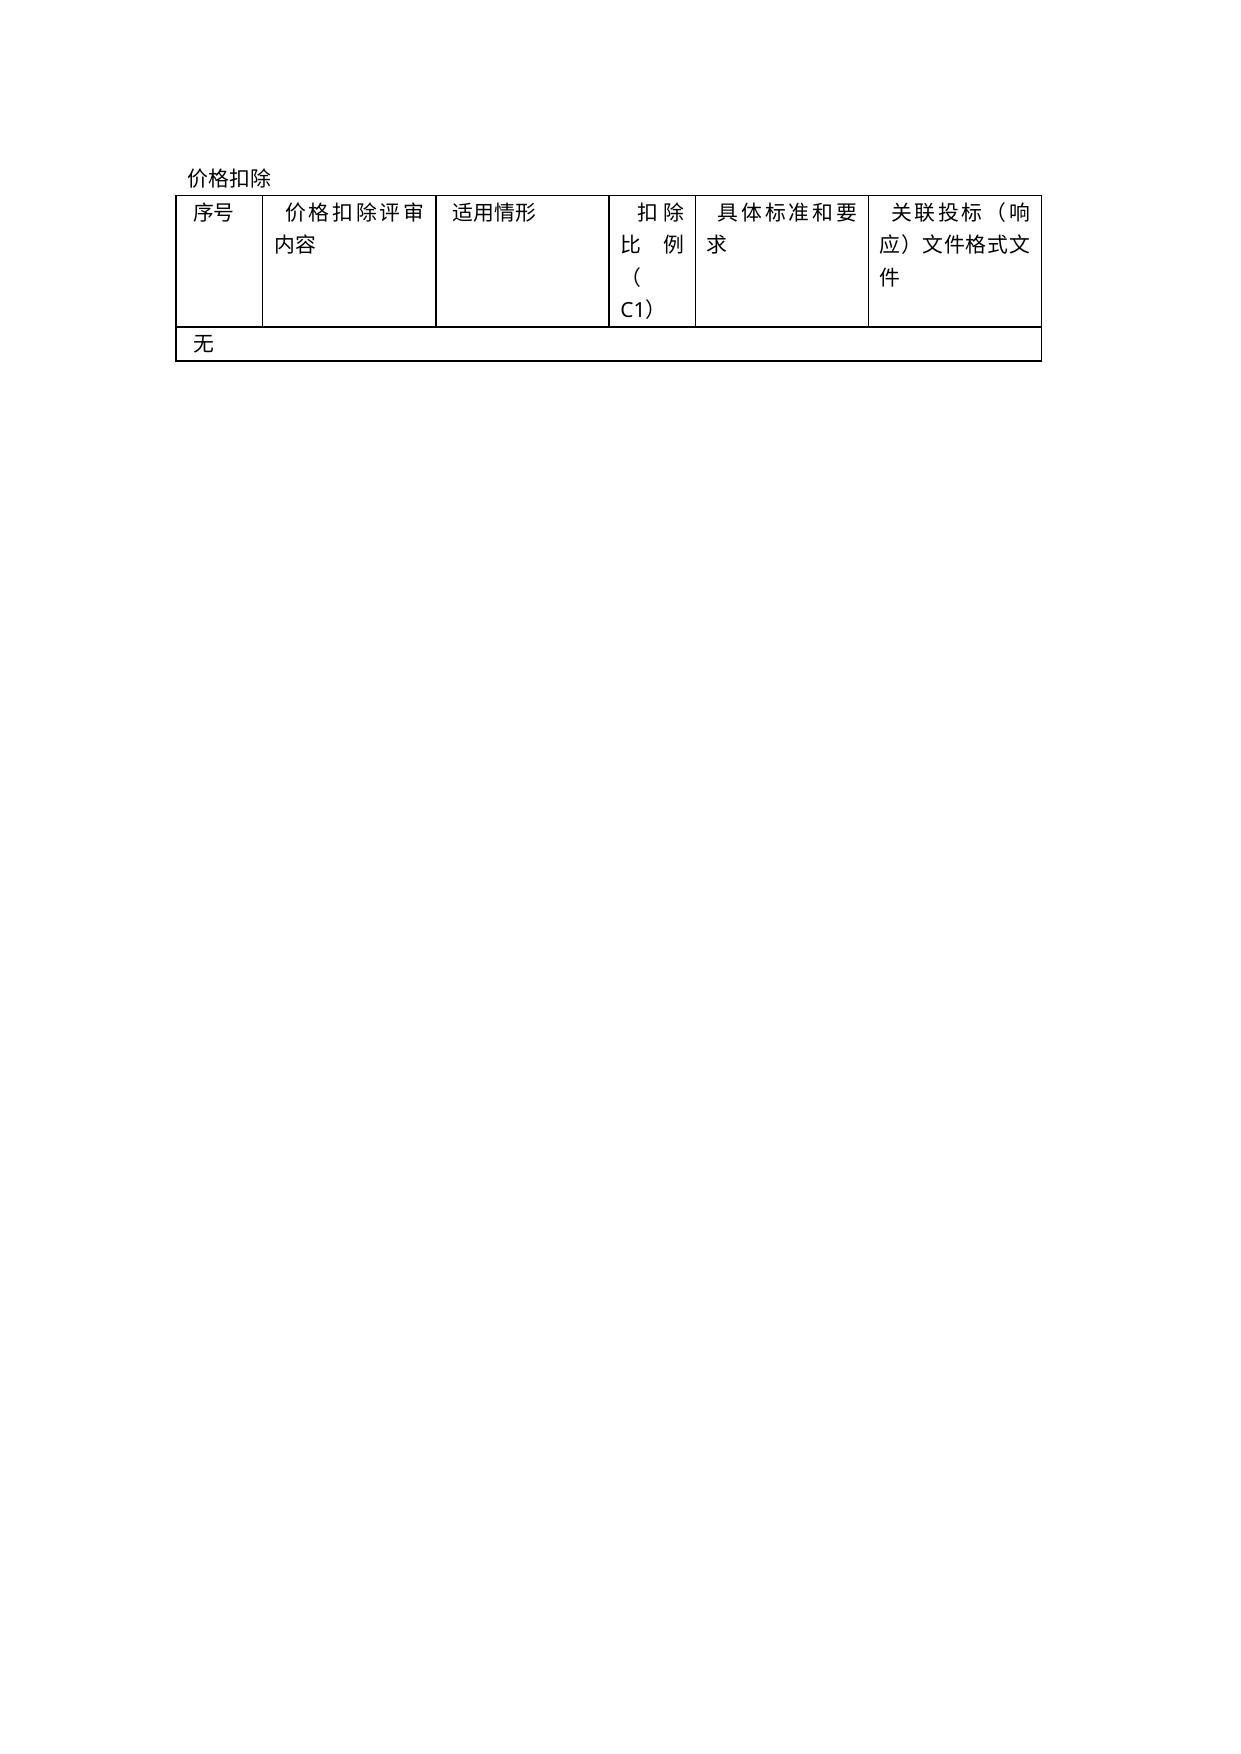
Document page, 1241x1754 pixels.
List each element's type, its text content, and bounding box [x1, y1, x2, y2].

table_header 适用情形 [437, 196, 608, 326]
table_header 序号 [177, 196, 262, 326]
table_header 价格扣除评审内容 [263, 196, 435, 326]
table_cell 无 [177, 328, 1041, 360]
table_header 关联投标（响应）文件格式文件 [869, 196, 1041, 326]
table_header 扣除比例（C1） [610, 196, 695, 326]
text 价格扣除 [187, 162, 1053, 194]
table_header 具体标准和要求 [696, 196, 868, 326]
